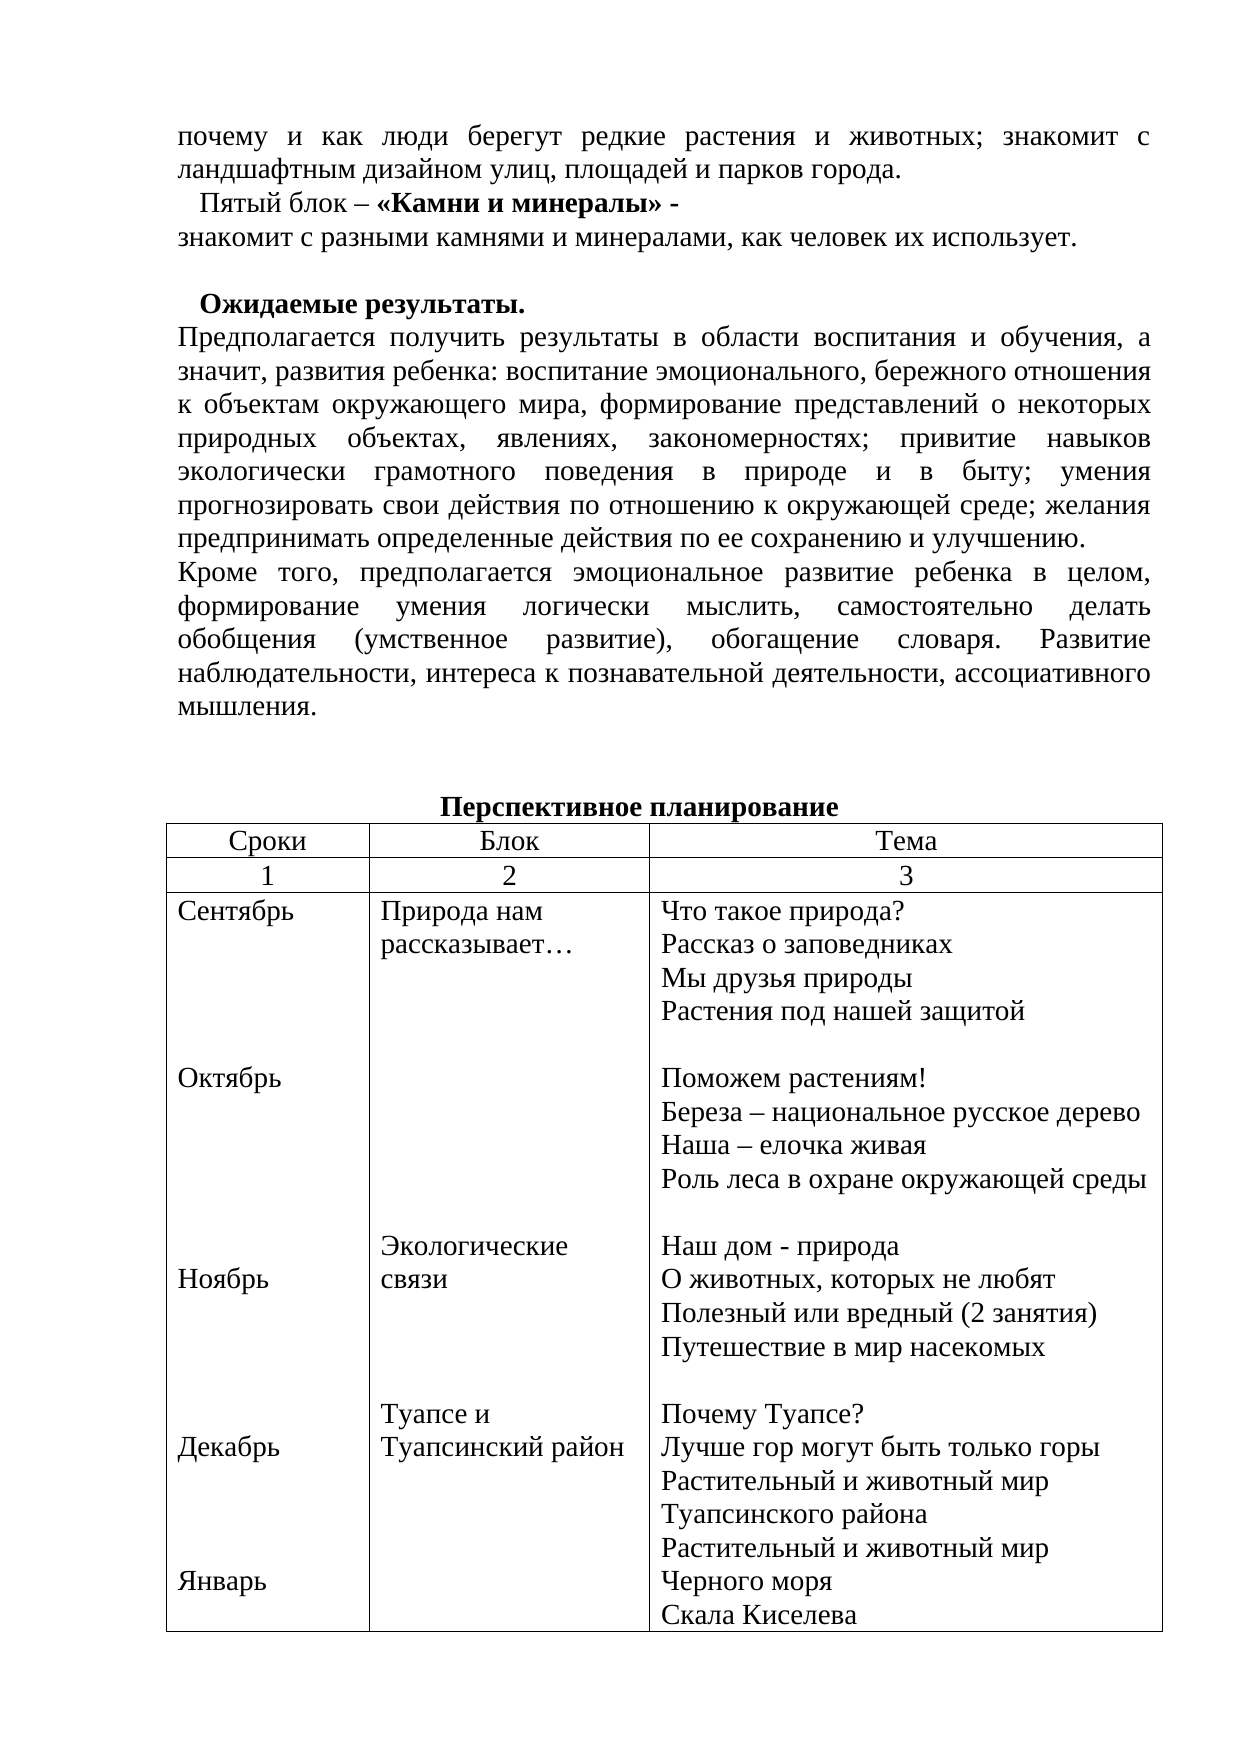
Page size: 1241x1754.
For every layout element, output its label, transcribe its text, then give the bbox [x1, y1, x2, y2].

table_header Блок [370, 824, 649, 857]
text Перспективное планирование [177, 789, 1152, 822]
text Предполагается получить результаты в области воспитания и обучения, а значит, развития ребенка: воспитание эмоционального, бережного отношения к объектам окружающего мира, формирование представлений о некоторых природных объектах, явлениях, закономерностях; привитие навыков экологически грамотного поведения в природе и в быту; умения прогнозировать свои действия по отношению к окружающей среде; желания предпринимать определенные действия по ее сохранению и улучшению. [177, 319, 1152, 554]
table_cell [167, 893, 369, 1631]
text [177, 118, 1152, 185]
table_header Сроки [167, 824, 369, 857]
text Ожидаемые результаты. [177, 286, 1152, 319]
text Пятый блок – «Камни и минералы» - [177, 185, 1152, 219]
table_cell 1 [167, 858, 369, 892]
text знакомит с разными камнями и минералами, как человек их использует. [177, 219, 1152, 252]
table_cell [370, 893, 649, 1631]
text Кроме того, предполагается эмоциональное развитие ребенка в целом, формирование умения логически мыслить, самостоятельно делать обобщения (умственное развитие), обогащение словаря. Развитие наблюдательности, интереса к познавательной деятельности, ассоциативного мышления. [177, 554, 1152, 722]
table_header Тема [650, 824, 1162, 857]
table_cell 3 [650, 858, 1162, 892]
table_cell 2 [370, 858, 649, 892]
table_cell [650, 893, 1162, 1631]
